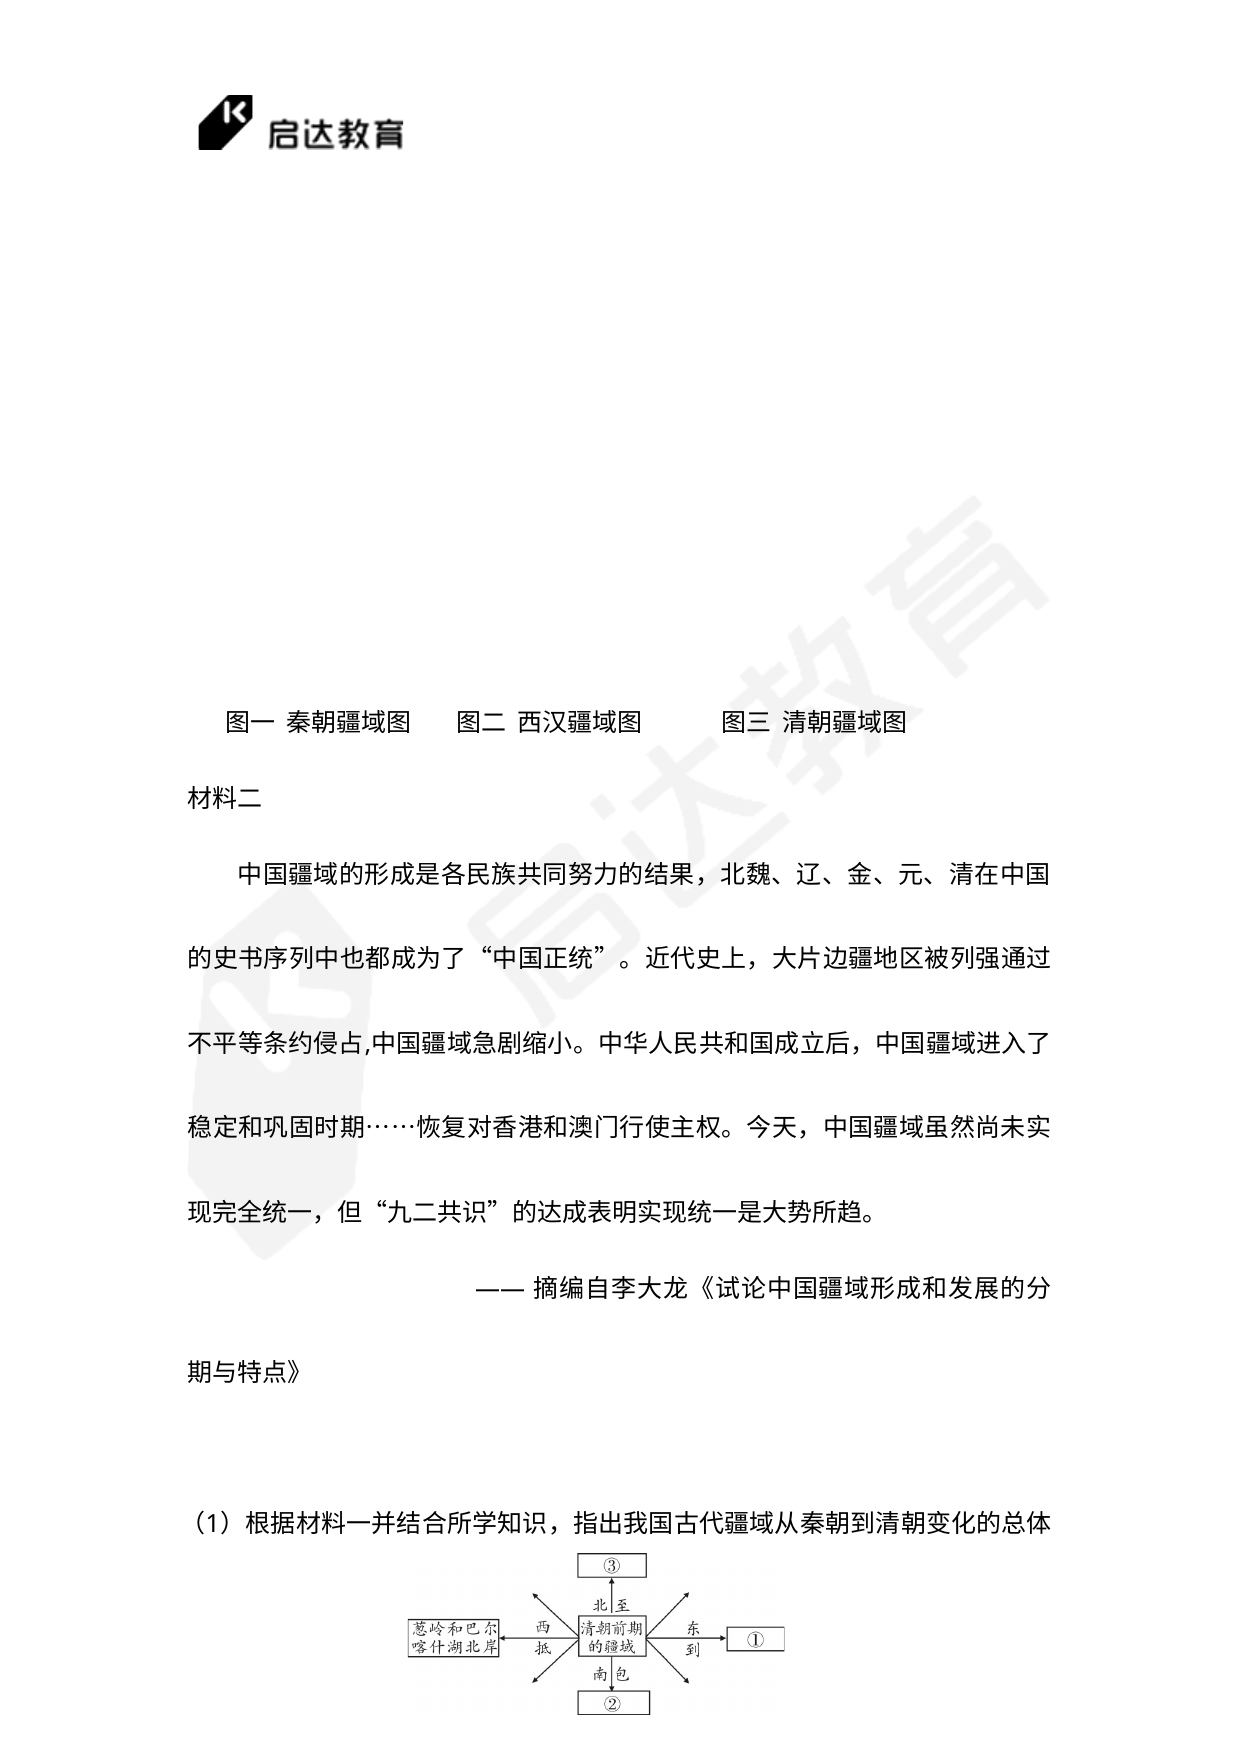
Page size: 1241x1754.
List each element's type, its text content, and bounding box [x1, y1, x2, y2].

picture [198, 95, 404, 150]
text 材料二 [187, 764, 1053, 829]
text 图一 秦朝疆域图 图二 西汉疆域图 图三 清朝疆域图 [187, 688, 1053, 753]
text （1）根据材料一并结合所学知识，指出我国古代疆域从秦朝到清朝变化的总体趋势，并完成下列清朝疆域示意图。（5分） [180, 1489, 1053, 1554]
text 中国疆域的形成是各民族共同努力的结果，北魏、辽、金、元、清在中国的史书序列中也都成为了“中国正统”。近代史上，大片边疆地区被列强通过不平等条约侵占,中国疆域急剧缩小。中华人民共和国成立后，中国疆域进入了稳定和巩固时期……恢复对香港和澳门行使主权。今天，中国疆域虽然尚未实现完全统一，但“九二共识”的达成表明实现统一是大势所趋。 [187, 840, 1053, 1243]
picture [407, 1553, 785, 1715]
text —— 摘编自李大龙《试论中国疆域形成和发展的分期与特点》 [187, 1254, 1053, 1403]
